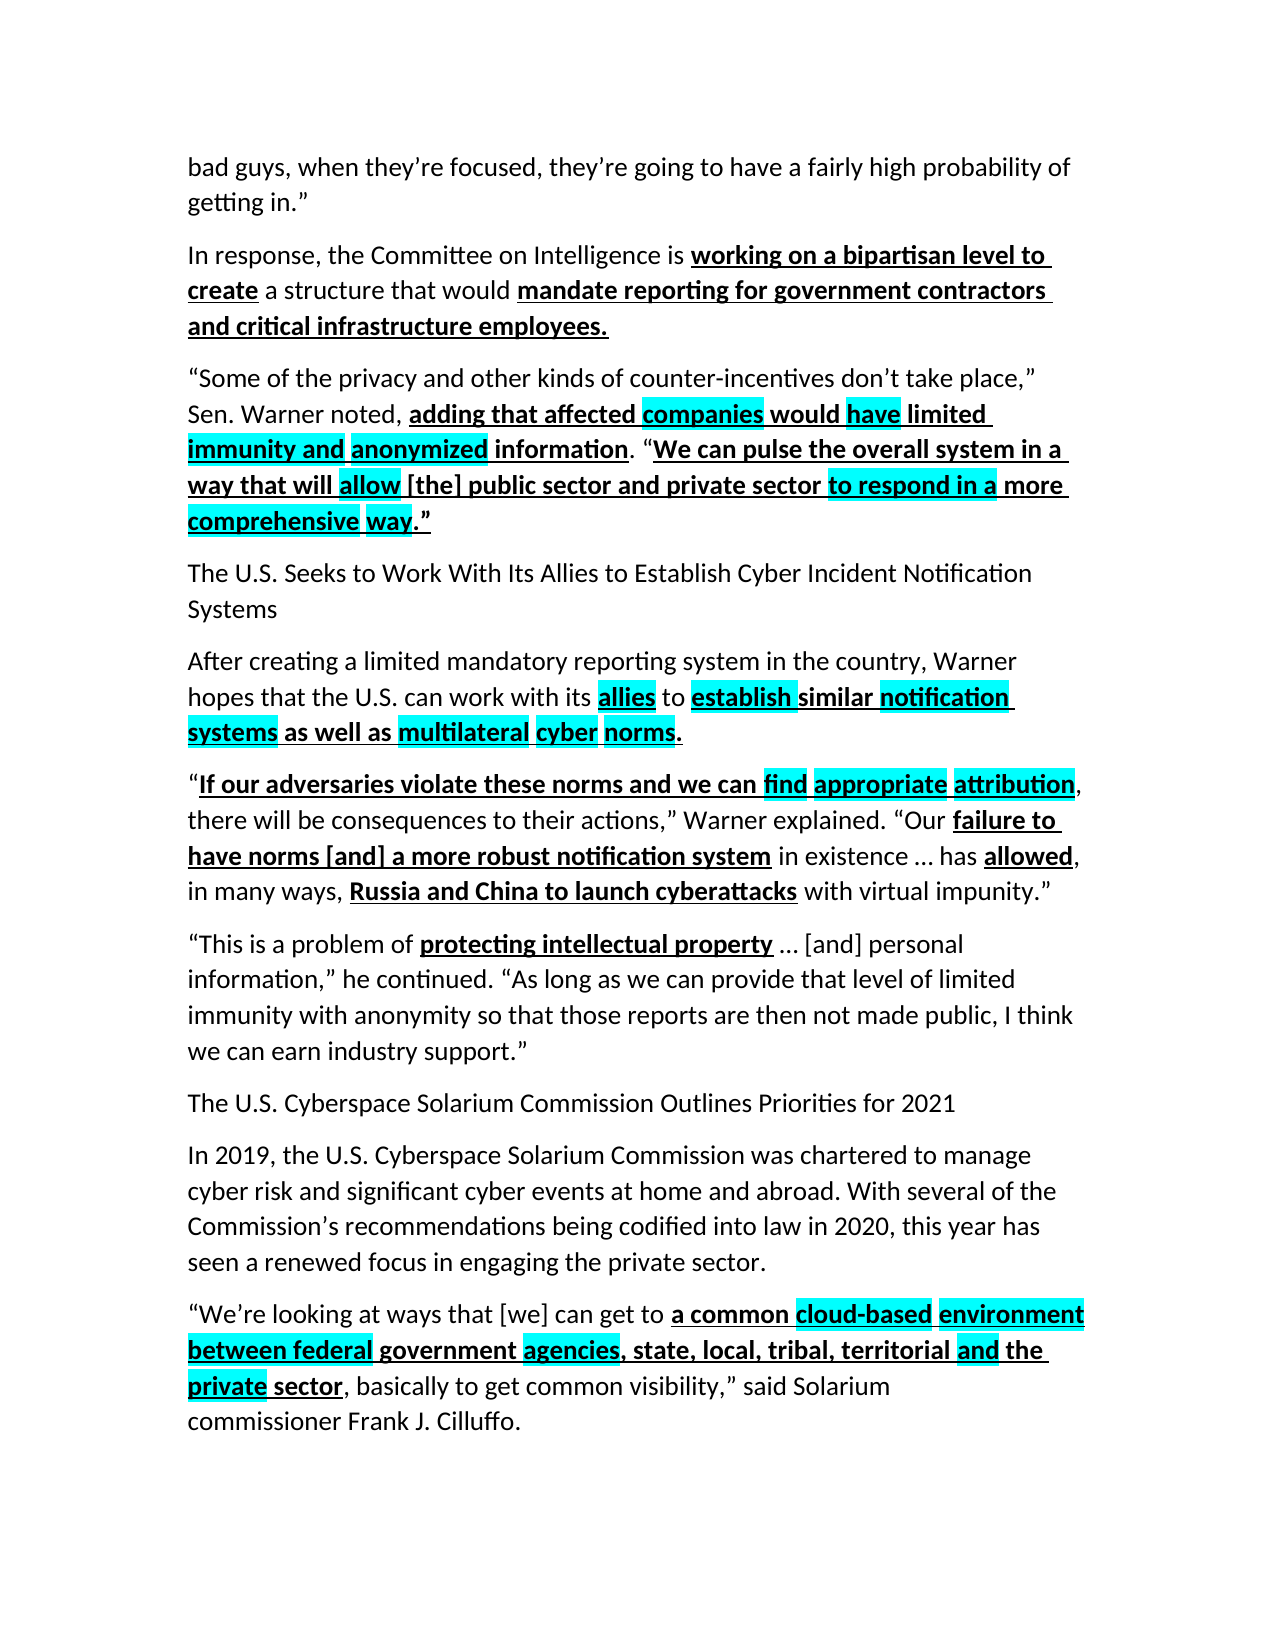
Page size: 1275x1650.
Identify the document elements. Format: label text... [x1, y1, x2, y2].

text After creating a limited mandatory reporting system in the country, Warner hopes that the U.S. can work with its allies to establish similar notification systems as well as multilateral cyber norms. [187, 644, 1087, 748]
text The U.S. Seeks to Work With Its Allies to Establish Cyber Incident Notification Systems [187, 556, 1087, 625]
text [187, 150, 1087, 219]
text In response, the Committee on Intelligence is working on a bipartisan level to create a structure that would mandate reporting for government contractors and critical infrastructure employees. [187, 238, 1087, 342]
text “This is a problem of protecting intellectual property … [and] personal information,” he continued. “As long as we can provide that level of limited immunity with anonymity so that those reports are then not made public, I think we can earn industry support.” [187, 927, 1087, 1067]
text In 2019, the U.S. Cyberspace Solarium Commission was chartered to manage cyber risk and significant cyber events at home and abroad. With several of the Commission’s recommendations being codified into law in 2020, this year has seen a renewed focus in engaging the private sector. [187, 1138, 1087, 1278]
text “Some of the privacy and other kinds of counter-incentives don’t take place,” Sen. Warner noted, adding that affected companies would have limited immunity and anonymized information. “We can pulse the overall system in a way that will allow [the] public sector and private sector to respond in a more comprehensive way.” [187, 361, 1087, 537]
text “If our adversaries violate these norms and we can find appropriate attribution, there will be consequences to their actions,” Warner explained. “Our failure to have norms [and] a more robust notification system in existence … has allowed, in many ways, Russia and China to launch cyberattacks with virtual impunity.” [187, 768, 1087, 908]
text “We’re looking at ways that [we] can get to a common cloud-based environment between federal government agencies, state, local, tribal, territorial and the private sector, basically to get common visibility,” said Solarium commissioner Frank J. Cilluffo. [187, 1297, 1087, 1437]
text The U.S. Cyberspace Solarium Commission Outlines Priorities for 2021 [187, 1086, 1087, 1119]
